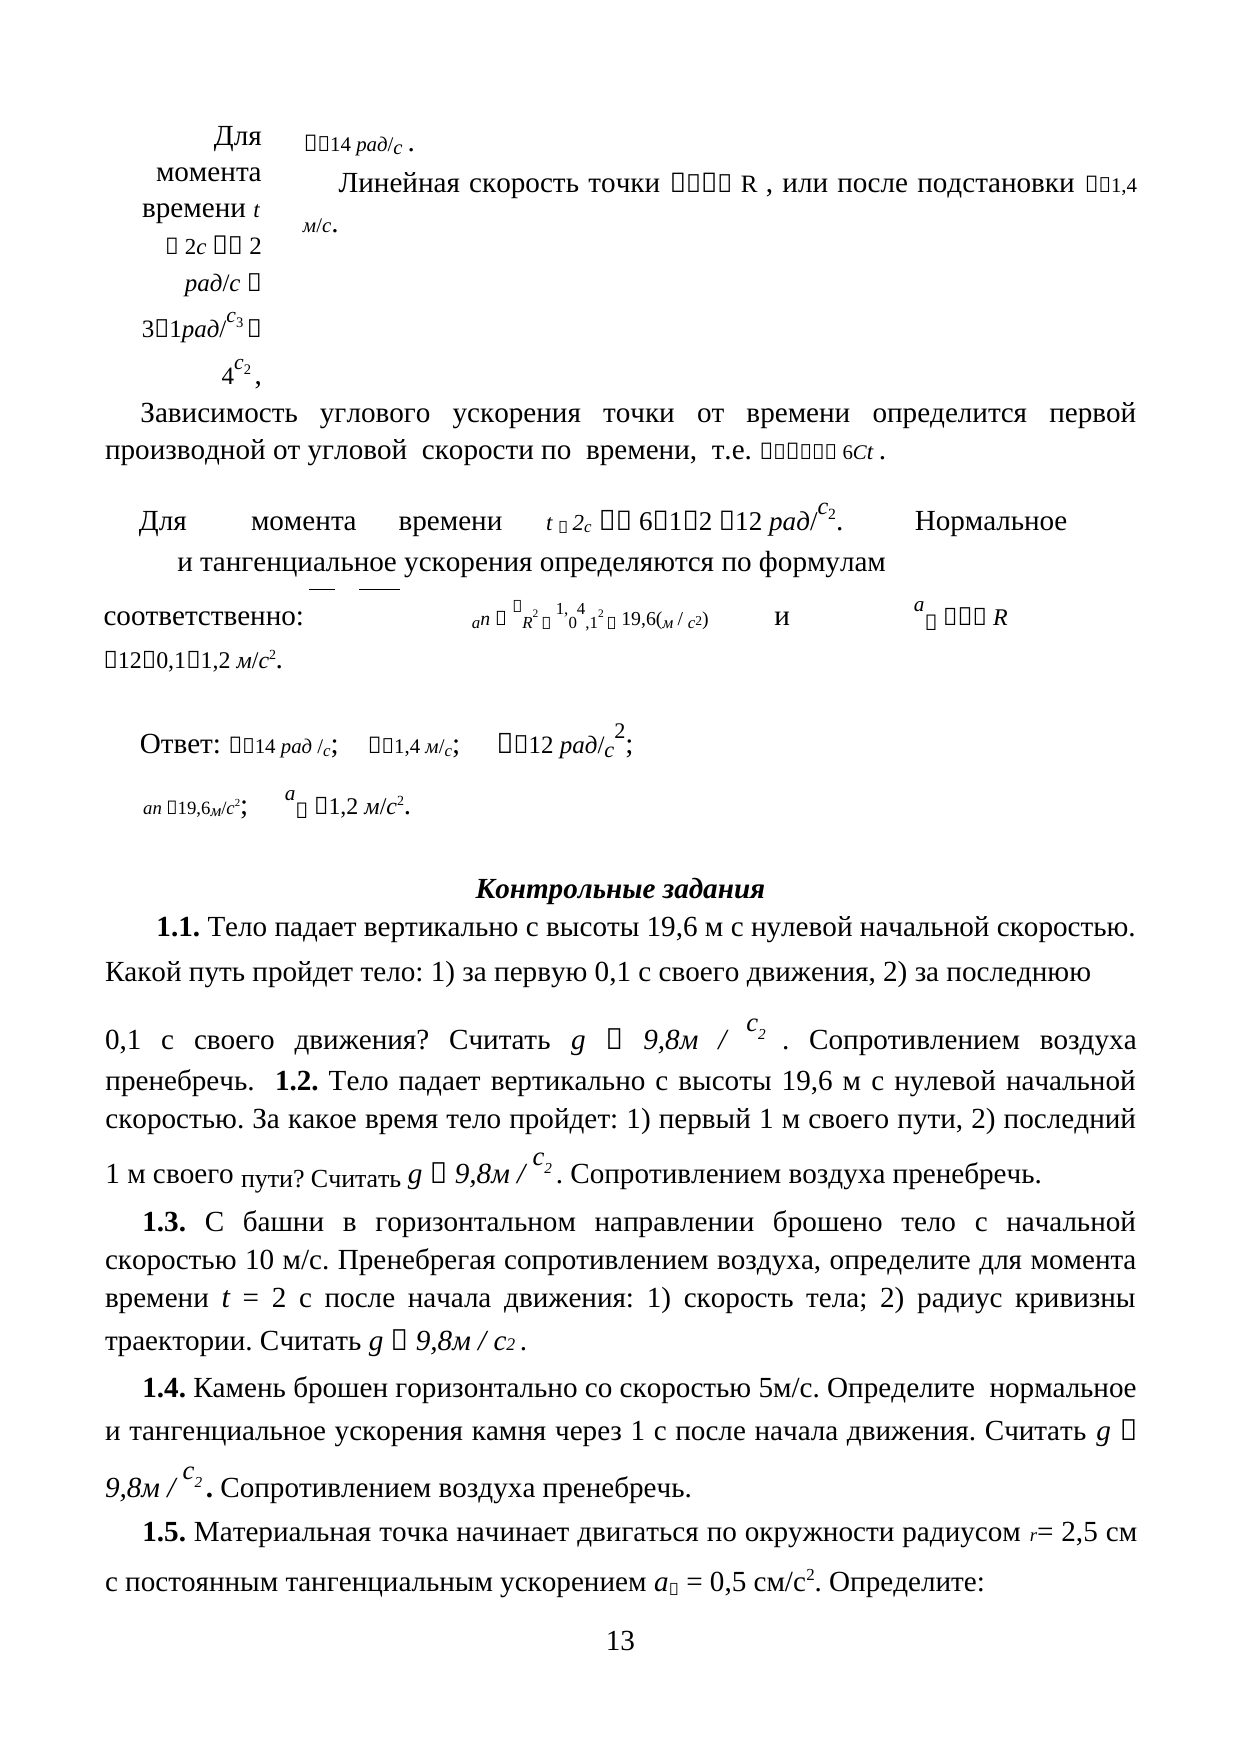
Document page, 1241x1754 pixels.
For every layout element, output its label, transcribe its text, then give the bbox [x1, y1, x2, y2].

text 14 рад/с . [304, 118, 1145, 159]
text 1.4. Камень брошен горизонтально со скоростью 5м/с. Определите нормальное и тангенциальное ускорения камня через 1 с после начала движения. Считать g  9,8м / с2 . Сопротивлением воздуха пренебречь. [105, 1371, 1137, 1507]
text Для момента времени t  2с  2 рад/с  31рад/с3  4с2 , [132, 118, 261, 392]
text 0,1 с своего движения? Считать g  9,8м / с2 . Сопротивлением воздуха пренебречь. 1.2. Тело падает вертикально с высоты 19,6 м с нулевой начальной скоростью. За какое время тело пройдет: 1) первый 1 м своего пути, 2) последний 1 м своего пути? Считать g  9,8м / с2 . Сопротивлением воздуха пренебречь. [105, 1007, 1137, 1193]
text 1.1. Тело падает вертикально с высоты 19,6 м с нулевой начальной скоростью. [132, 909, 1136, 943]
text Какой путь пройдет тело: 1) за первую 0,1 с своего движения, 2) за последнюю [105, 954, 1137, 987]
text Линейная скорость точки  R , или после подстановки 1,4 м/с. [303, 164, 1137, 238]
text 1.3. С башни в горизонтальном направлении брошено тело с начальной скоростью 10 м/с. Пренебрегая сопротивлением воздуха, определите для момента времени t = 2 с после начала движения: 1) скорость тела; 2) радиус кривизны траектории. Считать g  9,8м / с2 . [105, 1204, 1137, 1359]
text Ответ: 14 рад /с; 1,4 м/с; 12 рад/с2; [139, 718, 1137, 762]
text Для момента времени t  2с  612 12 рад/с2. Нормальное и тангенциальное ускорения определяются по формулам соответственно: an  R2  1,04,12  19,6(м / c2) и a  R 120,11,2 м/с2. [103, 491, 1087, 676]
subtitle Контрольные задания [118, 871, 1122, 905]
text Зависимость углового ускорения точки от времени определится первой производной от угловой скорости по времени, т.е.  6Сt . [105, 395, 1137, 466]
text an 19,6м/c2; a 1,2 м/с2. [143, 774, 1137, 825]
text 1.5. Материальная точка начинает двигаться по окружности радиусом r= 2,5 см с постоянным тангенциальным ускорением a = 0,5 см/с2. Определите: [105, 1514, 1137, 1600]
